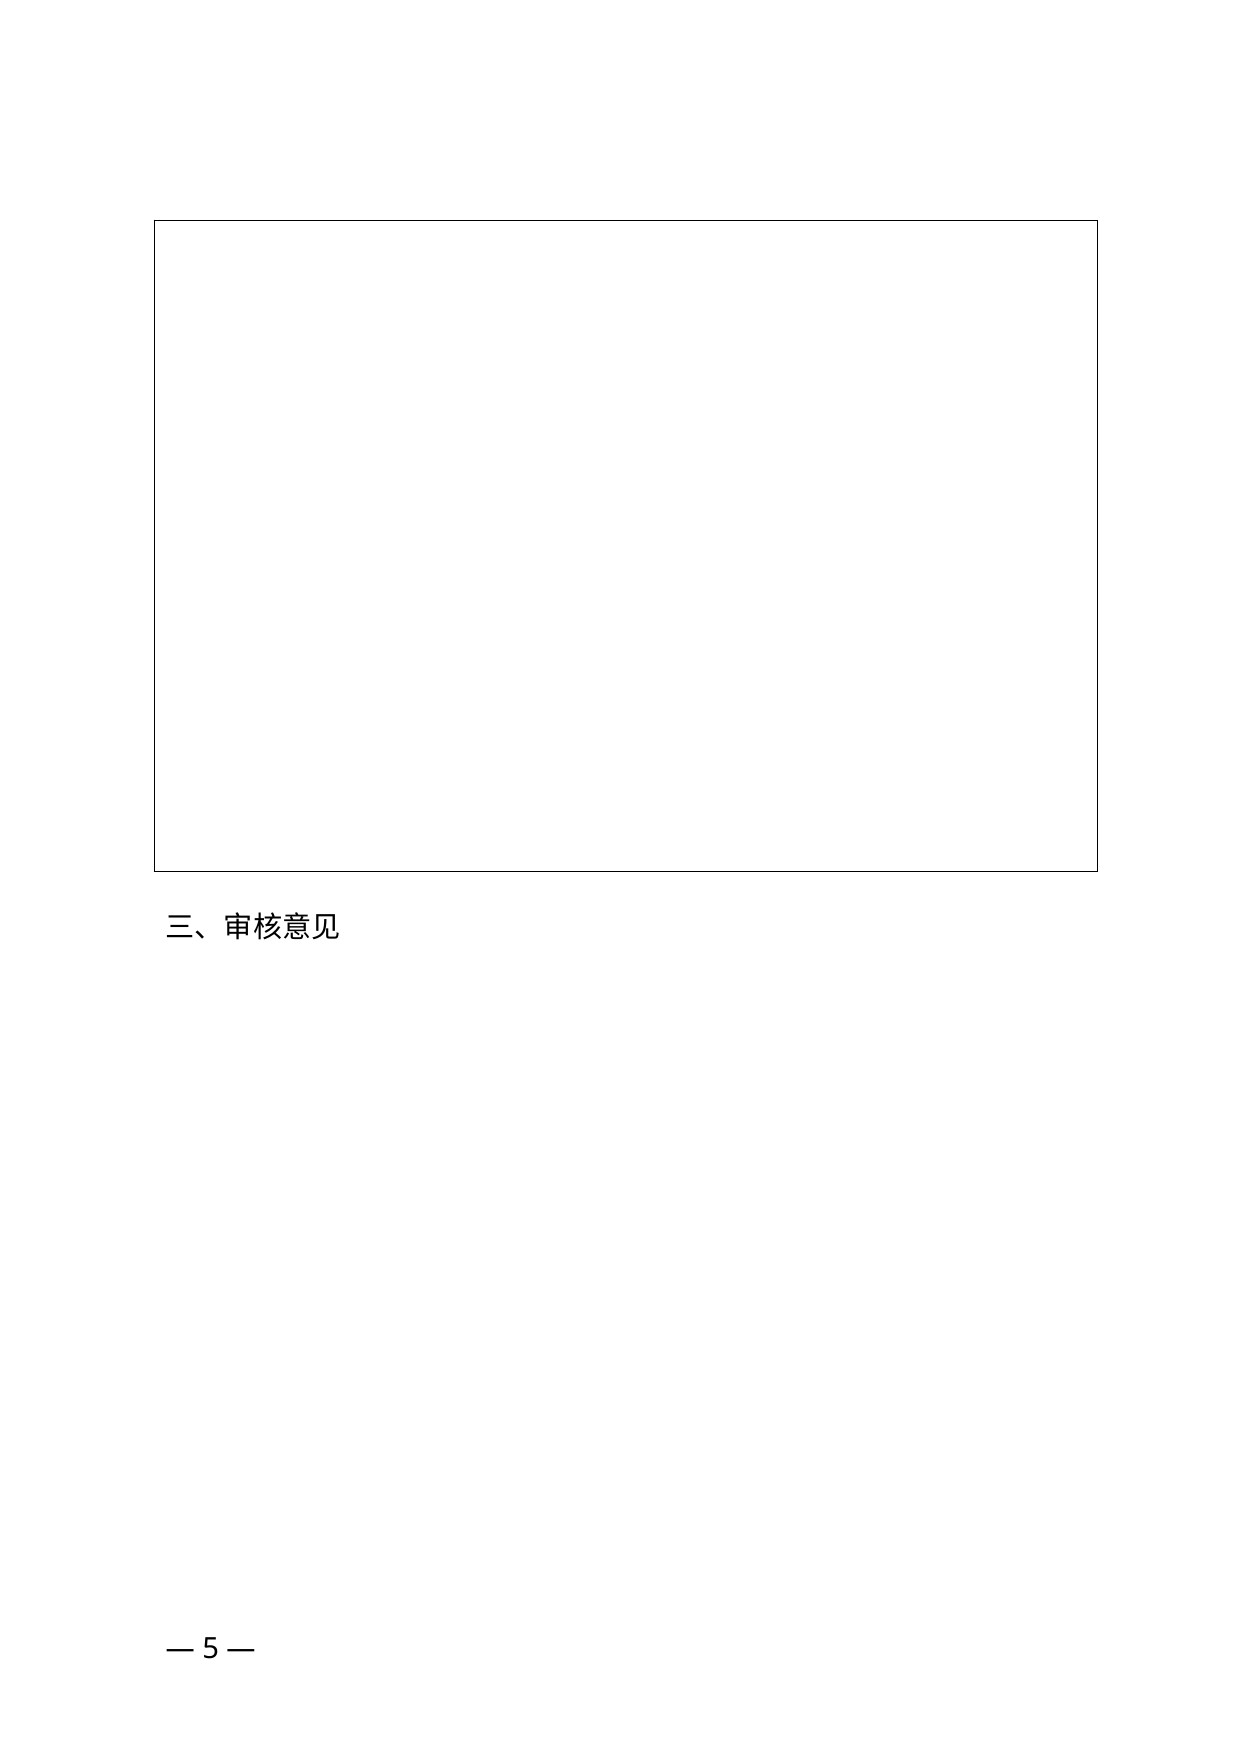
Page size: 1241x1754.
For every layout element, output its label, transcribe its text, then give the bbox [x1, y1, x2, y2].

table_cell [155, 221, 1097, 871]
subtitle 三、审核意见 [165, 884, 1087, 951]
